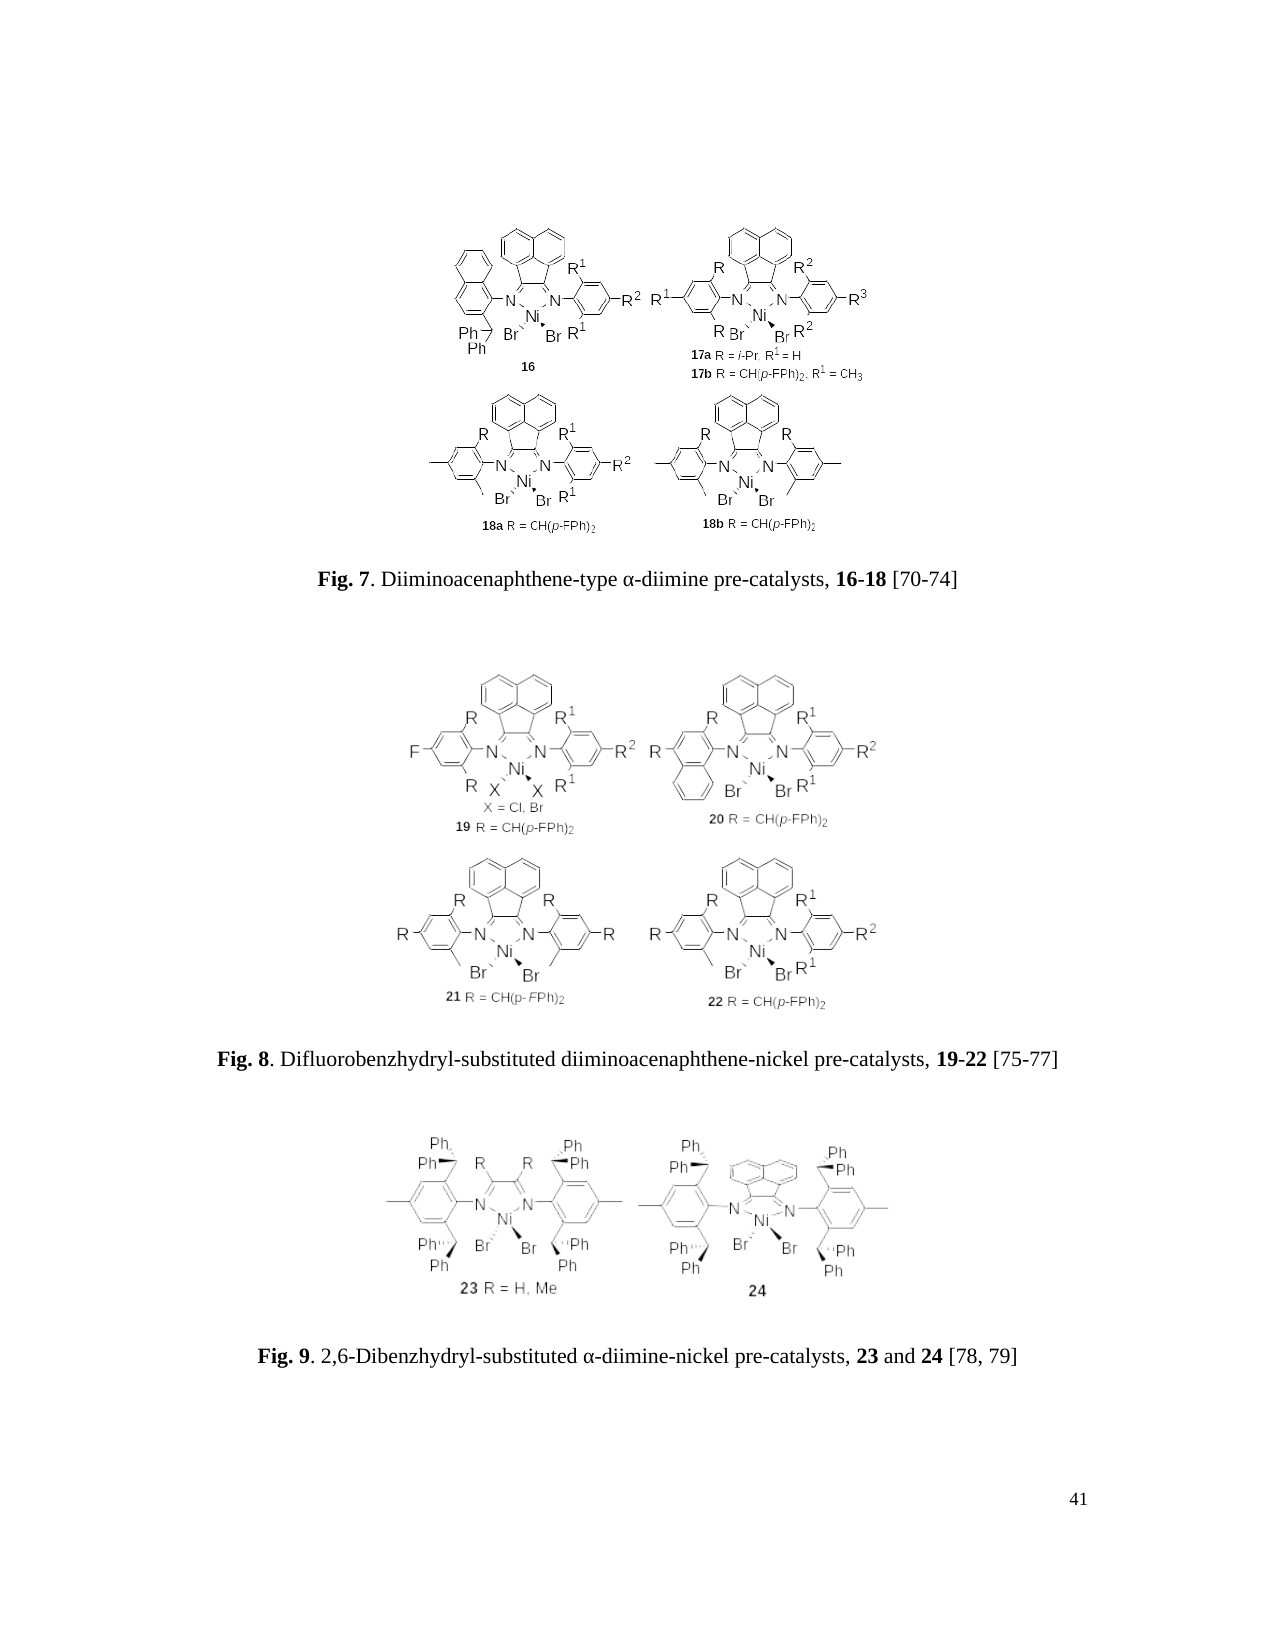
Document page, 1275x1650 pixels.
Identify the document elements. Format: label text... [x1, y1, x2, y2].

text Fig. 8. Difluorobenzhydryl-substituted diiminoacenaphthene-nickel pre-catalysts, 19-22 [75-77] [187, 1042, 1088, 1075]
text Fig. 7. Diiminoacenaphthene-type α-diimine pre-catalysts, 16-18 [70-74] [187, 563, 1088, 595]
text Fig. 9. 2,6-Dibenzhydryl-substituted α-diimine-nickel pre-catalysts, 23 and 24 [78, 79] [187, 1339, 1088, 1372]
